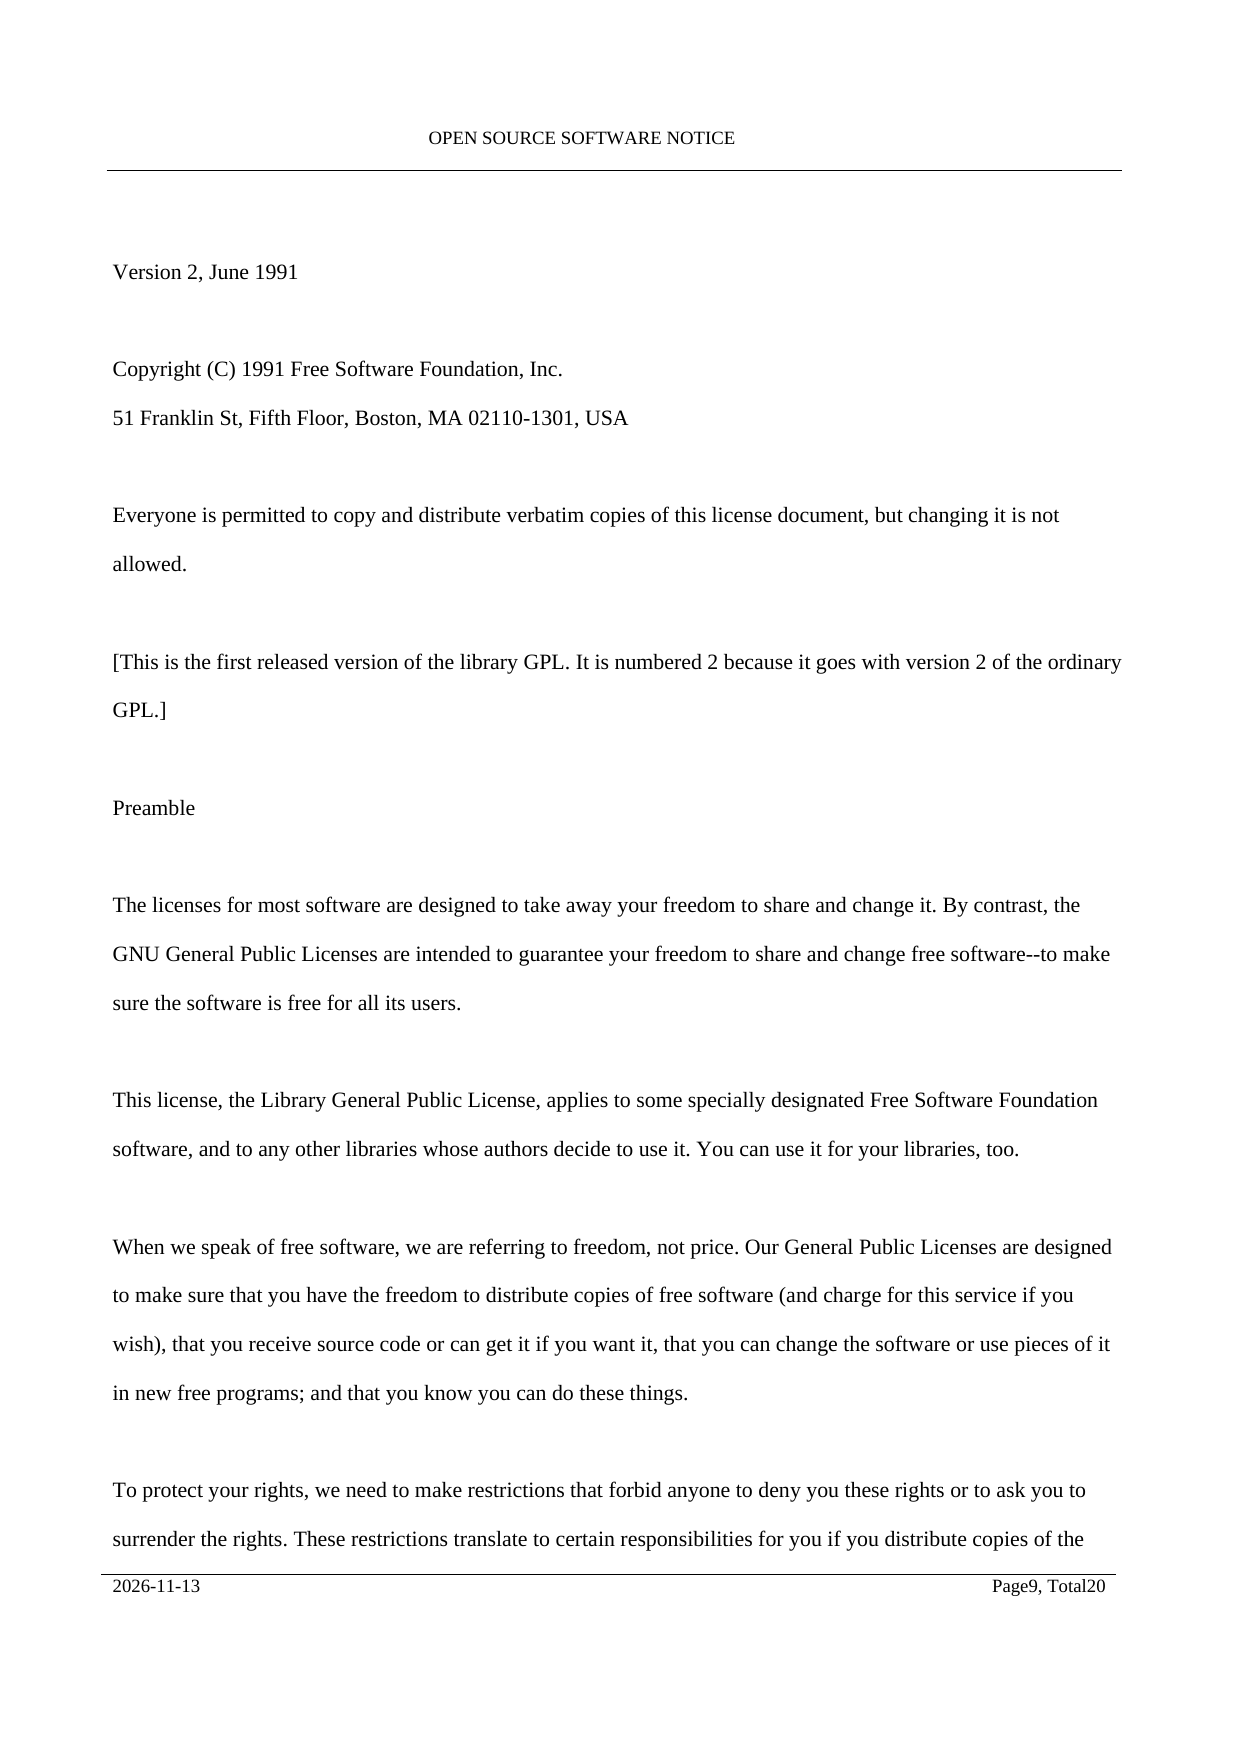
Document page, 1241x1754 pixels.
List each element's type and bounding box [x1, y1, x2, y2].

text [112, 206, 1128, 1555]
